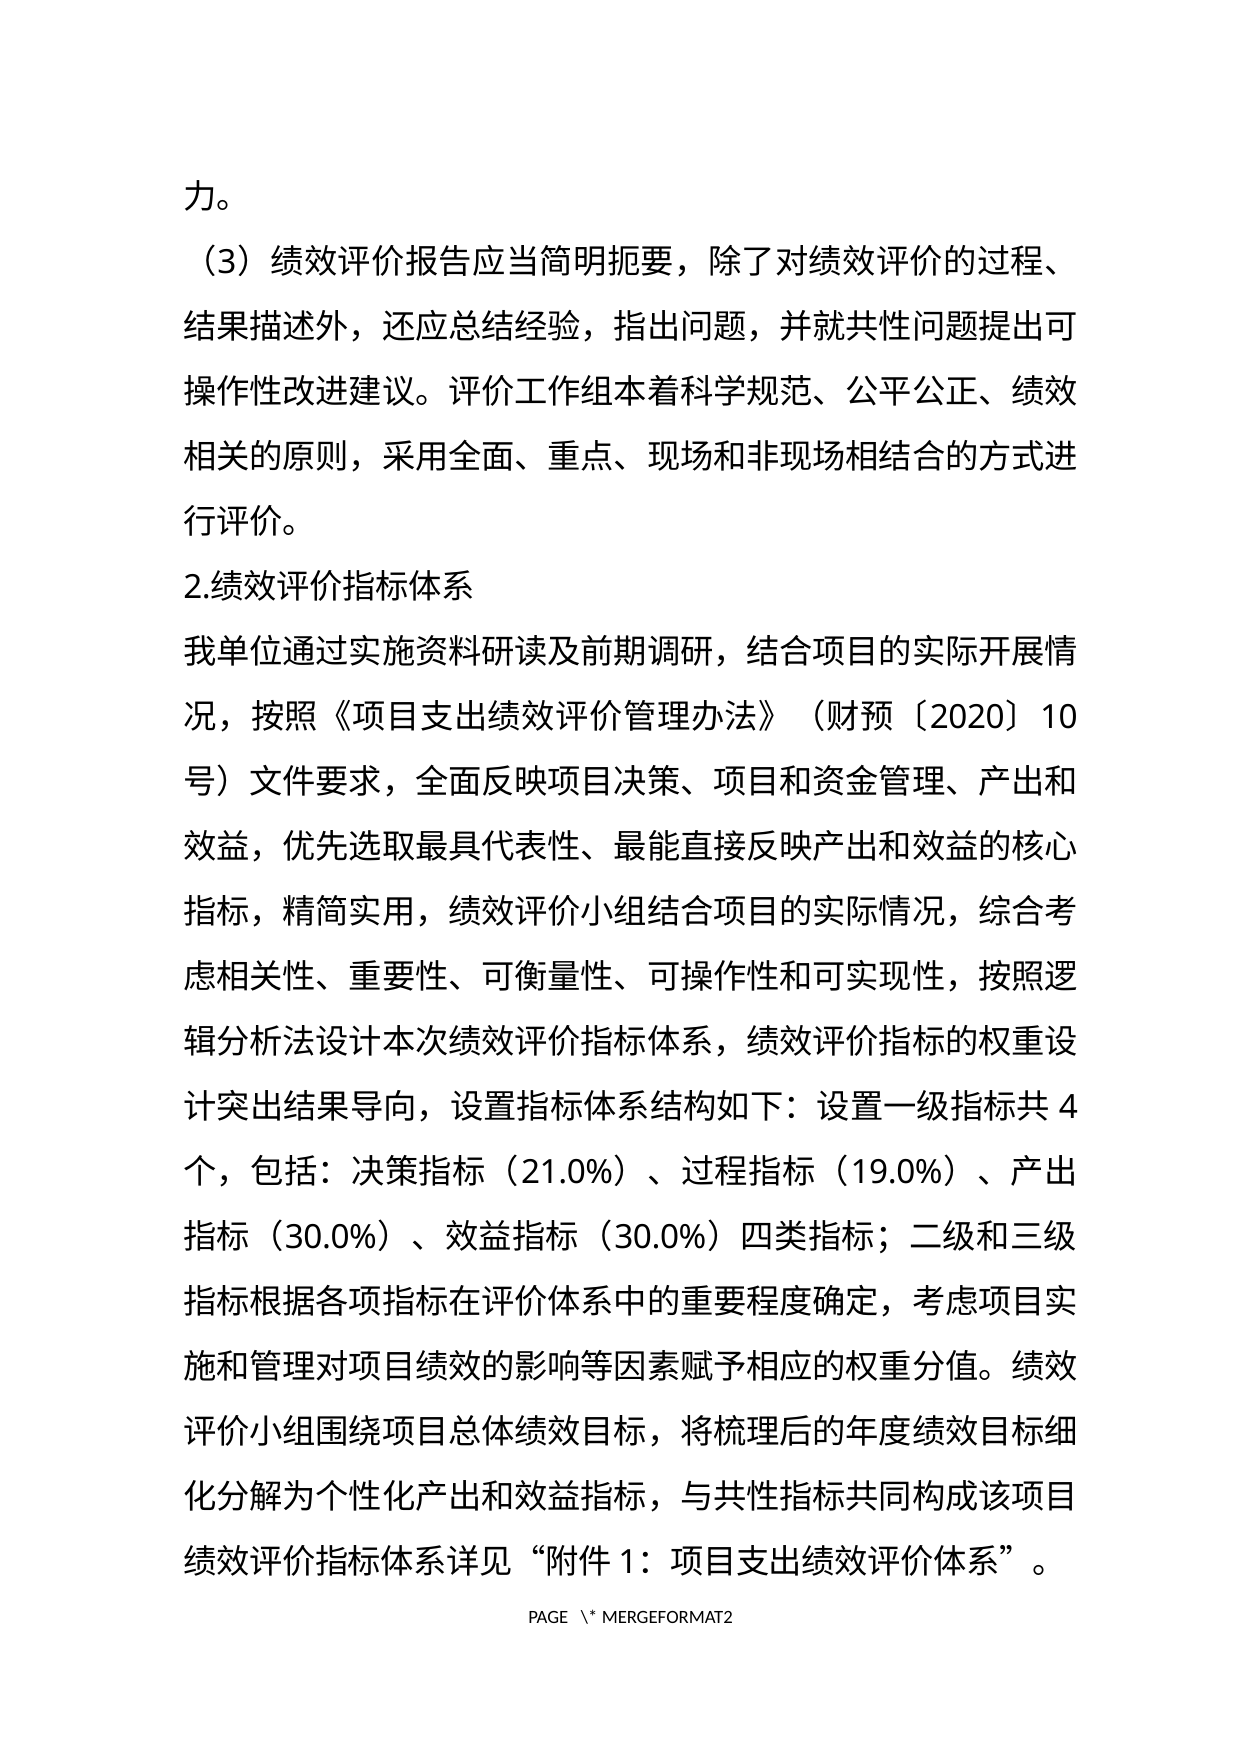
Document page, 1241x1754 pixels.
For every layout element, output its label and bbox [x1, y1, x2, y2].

text [183, 162, 1078, 1592]
